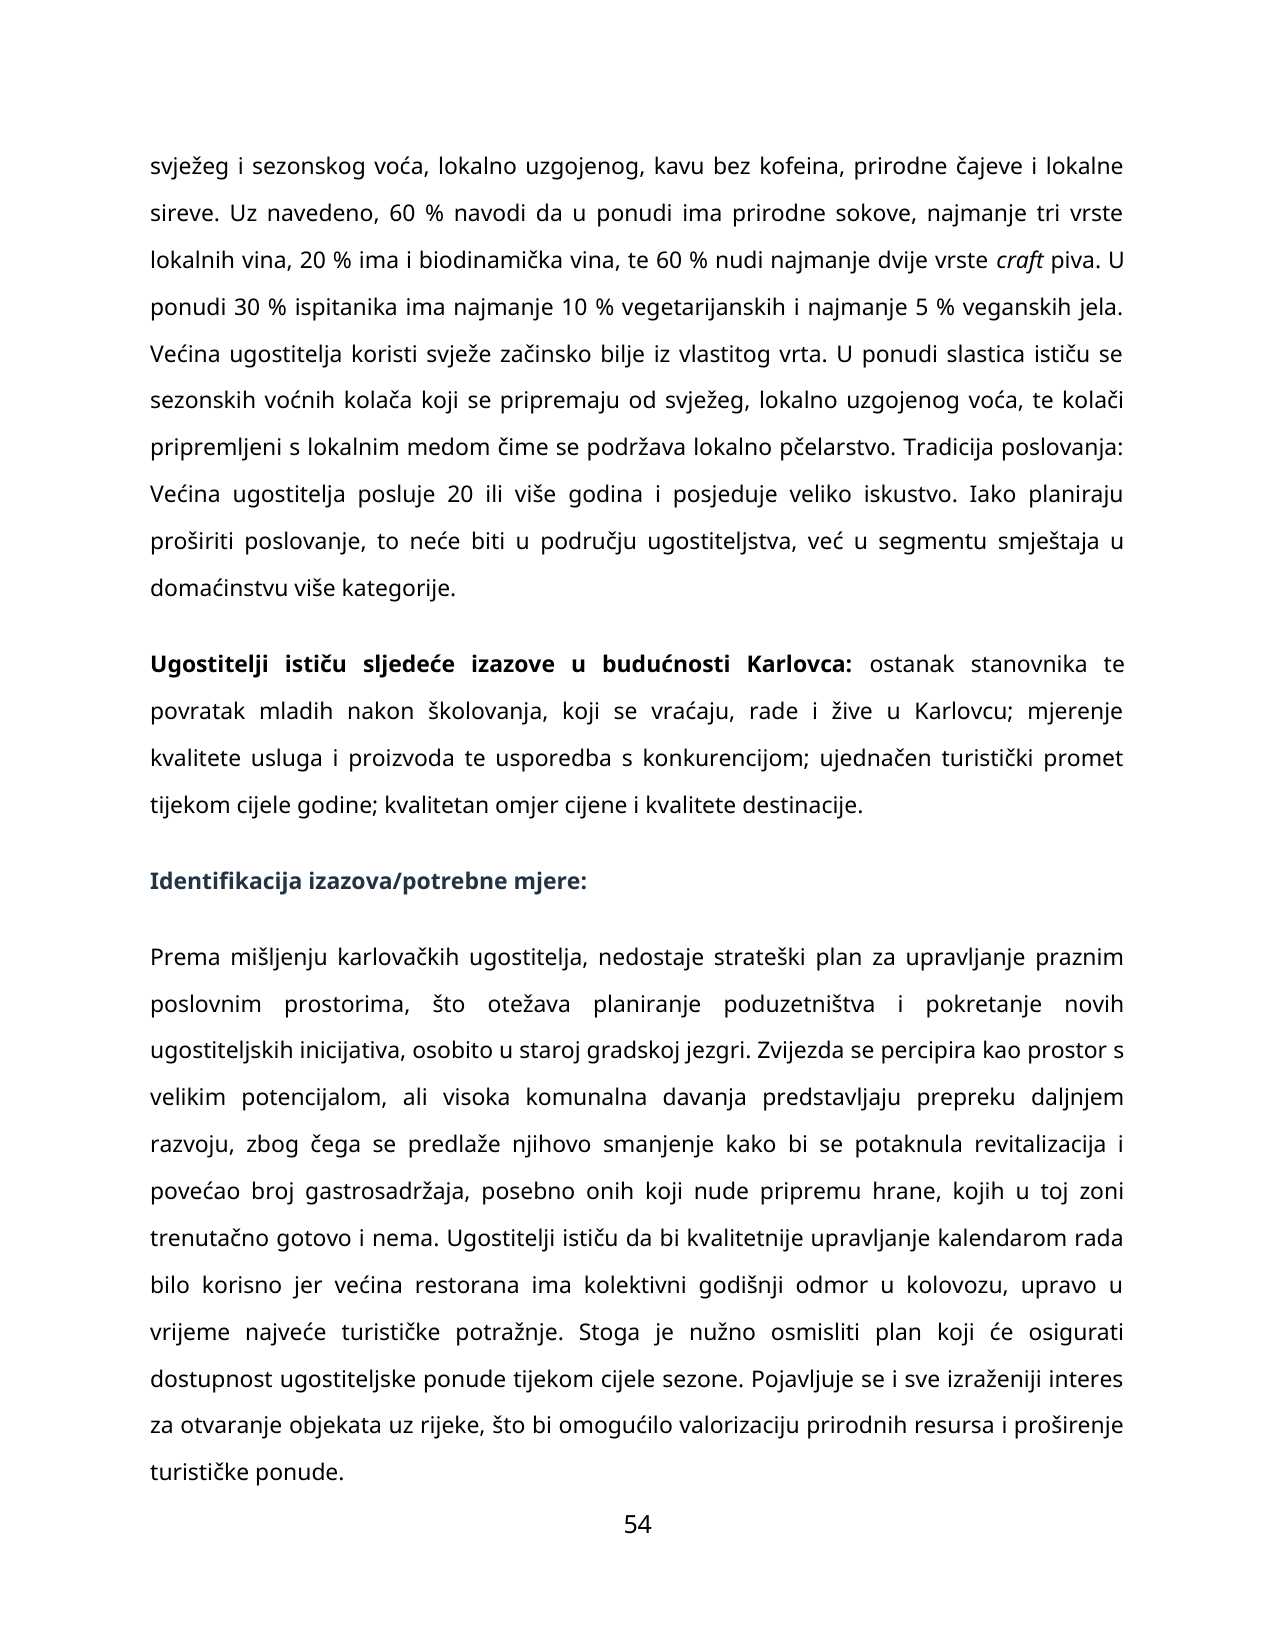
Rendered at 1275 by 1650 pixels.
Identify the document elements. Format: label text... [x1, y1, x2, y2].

text Prema mišljenju karlovačkih ugostitelja, nedostaje strateški plan za upravljanje praznim poslovnim prostorima, što otežava planiranje poduzetništva i pokretanje novih ugostiteljskih inicijativa, osobito u staroj gradskoj jezgri. Zvijezda se percipira kao prostor s velikim potencijalom, ali visoka komunalna davanja predstavljaju prepreku daljnjem razvoju, zbog čega se predlaže njihovo smanjenje kako bi se potaknula revitalizacija i povećao broj gastrosadržaja, posebno onih koji nude pripremu hrane, kojih u toj zoni trenutačno gotovo i nema. Ugostitelji ističu da bi kvalitetnije upravljanje kalendarom rada bilo korisno jer većina restorana ima kolektivni godišnji odmor u kolovozu, upravo u vrijeme najveće turističke potražnje. Stoga je nužno osmisliti plan koji će osigurati dostupnost ugostiteljske ponude tijekom cijele sezone. Pojavljuje se i sve izraženiji interes za otvaranje objekata uz rijeke, što bi omogućilo valorizaciju prirodnih resursa i proširenje turističke ponude. [150, 941, 1125, 1487]
text Ugostitelji ističu sljedeće izazove u budućnosti Karlovca: ostanak stanovnika te povratak mladih nakon školovanja, koji se vraćaju, rade i žive u Karlovcu; mjerenje kvalitete usluga i proizvoda te usporedba s konkurencijom; ujednačen turistički promet tijekom cijele godine; kvalitetan omjer cijene i kvalitete destinacije. [150, 648, 1125, 820]
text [150, 150, 1125, 603]
text Identifikacija izazova/potrebne mjere: [150, 864, 1125, 896]
